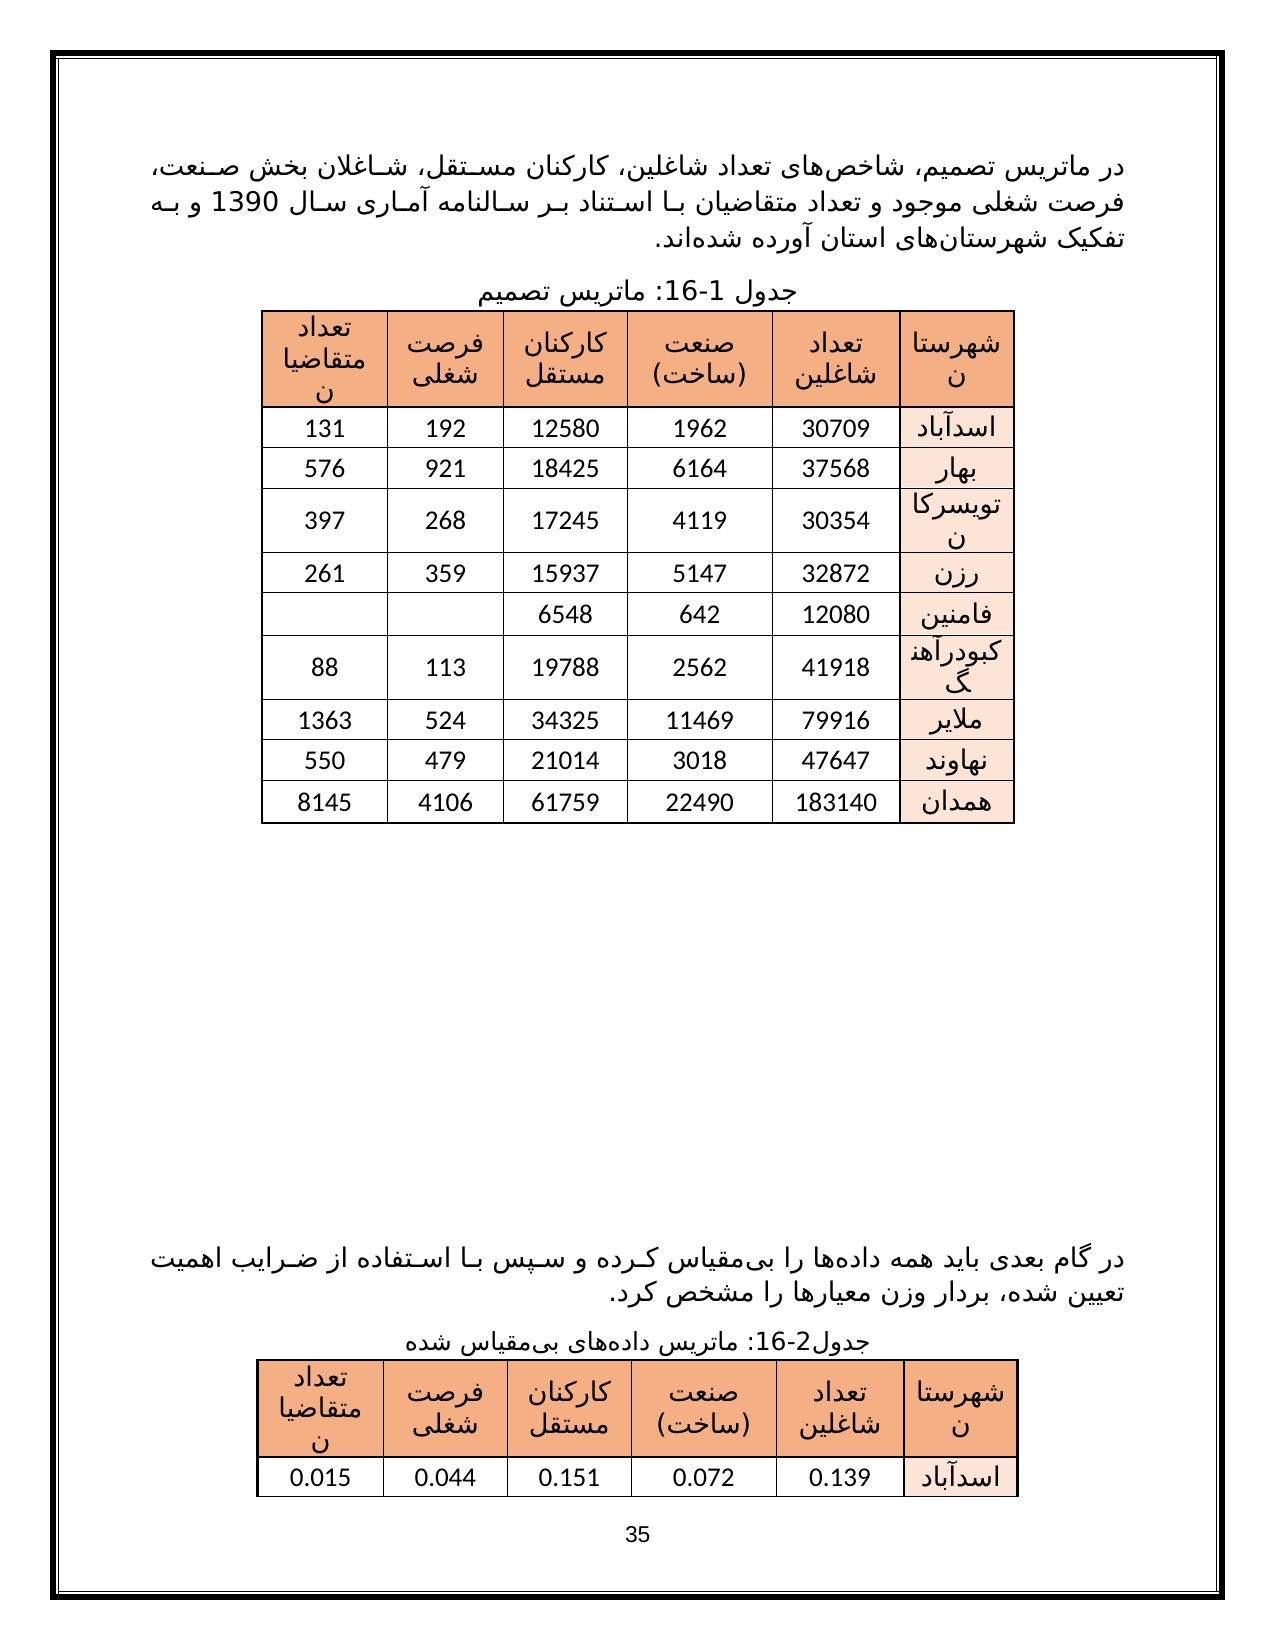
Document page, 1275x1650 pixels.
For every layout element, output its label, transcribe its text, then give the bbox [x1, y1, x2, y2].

text در گام بعدی باید همه داده‌ها را بی‌مقیاس کرده و سپس با استفاده از ضرایب اهمیت تعیین شده، بردار وزن معیارها را مشخص کرد. [150, 1242, 1125, 1308]
table_cell 6548 [504, 593, 627, 634]
table_cell 0.015 [259, 1458, 383, 1496]
table_cell 524 [388, 700, 503, 739]
table_cell 41918 [773, 636, 899, 699]
table_header تعداد شاغلین [777, 1361, 903, 1456]
table_cell 576 [263, 448, 387, 487]
table_cell 0.072 [632, 1458, 776, 1496]
table_cell 5147 [628, 553, 772, 592]
table_cell اسدآباد [901, 408, 1013, 447]
table_cell 261 [263, 553, 387, 592]
table_cell 1962 [628, 408, 772, 447]
text در ماتریس تصمیم، شاخص‌های تعداد شاغلین، کارکنان مستقل، شاغلان بخش صنعت، فرصت شغلی موجود و تعداد متقاضیان با استناد بر سالنامه آماری سال 1390 و به تفکیک شهرستان‌های استان آورده شده‌اند. [150, 150, 1125, 254]
table_header صنعت (ساخت) [628, 312, 772, 406]
table_cell 15937 [504, 553, 627, 592]
table_cell همدان [901, 781, 1013, 822]
subtitle جدول2-16: ماتریس داده‌های بی‌مقیاس شده [150, 1327, 1125, 1356]
table_cell 30709 [773, 408, 899, 447]
table_cell 17245 [504, 489, 627, 552]
table_header فرصت شغلی [388, 312, 503, 406]
table_cell 79916 [773, 700, 899, 739]
table_cell 30354 [773, 489, 899, 552]
table_cell 47647 [773, 740, 899, 780]
table_cell 37568 [773, 448, 899, 487]
table_header صنعت (ساخت) [632, 1361, 776, 1456]
table_cell 4119 [628, 489, 772, 552]
table_cell 921 [388, 448, 503, 487]
table_header تعداد متقاضیان [263, 312, 387, 406]
table_cell 359 [388, 553, 503, 592]
table_cell بهار [901, 448, 1013, 487]
table_cell فامنین [901, 593, 1013, 634]
table_cell 11469 [628, 700, 772, 739]
table_header کارکنان مستقل [508, 1361, 631, 1456]
table_cell 2562 [628, 636, 772, 699]
table_cell 0.044 [384, 1458, 507, 1496]
table_cell 22490 [628, 781, 772, 822]
table_cell 32872 [773, 553, 899, 592]
table_cell 88 [263, 636, 387, 699]
table_cell ملایر [901, 700, 1013, 739]
table_cell 131 [263, 408, 387, 447]
table_header تعداد متقاضیان [259, 1361, 383, 1456]
table_cell اسدآباد [905, 1458, 1016, 1496]
table_header فرصت شغلی [384, 1361, 507, 1456]
table_cell 6164 [628, 448, 772, 487]
table_cell کبودرآهنگ [901, 636, 1013, 699]
table_cell 479 [388, 740, 503, 780]
table_cell 397 [263, 489, 387, 552]
table_cell 12080 [773, 593, 899, 634]
table_cell 19788 [504, 636, 627, 699]
table_header شهرستان [901, 312, 1013, 406]
table_cell 0.151 [508, 1458, 631, 1496]
table_header کارکنان مستقل [504, 312, 627, 406]
table_cell 642 [628, 593, 772, 634]
table_header تعداد شاغلین [773, 312, 899, 406]
table_cell [388, 593, 503, 634]
table_cell 34325 [504, 700, 627, 739]
table_cell 550 [263, 740, 387, 780]
table_cell 21014 [504, 740, 627, 780]
table_cell تویسرکان [901, 489, 1013, 552]
table_cell 12580 [504, 408, 627, 447]
table_cell [263, 593, 387, 634]
table_cell 183140 [773, 781, 899, 822]
table_cell 1363 [263, 700, 387, 739]
table_cell 18425 [504, 448, 627, 487]
table_cell 113 [388, 636, 503, 699]
table_cell 0.139 [777, 1458, 903, 1496]
table_cell 4106 [388, 781, 503, 822]
table_cell 3018 [628, 740, 772, 780]
table_cell 192 [388, 408, 503, 447]
table_cell 61759 [504, 781, 627, 822]
table_cell رزن [901, 553, 1013, 592]
table_header شهرستان [905, 1361, 1016, 1456]
table_cell 268 [388, 489, 503, 552]
table_cell نهاوند [901, 740, 1013, 780]
subtitle جدول 1-16: ماتریس تصمیم‌ [150, 275, 1125, 307]
table_cell 8145 [263, 781, 387, 822]
